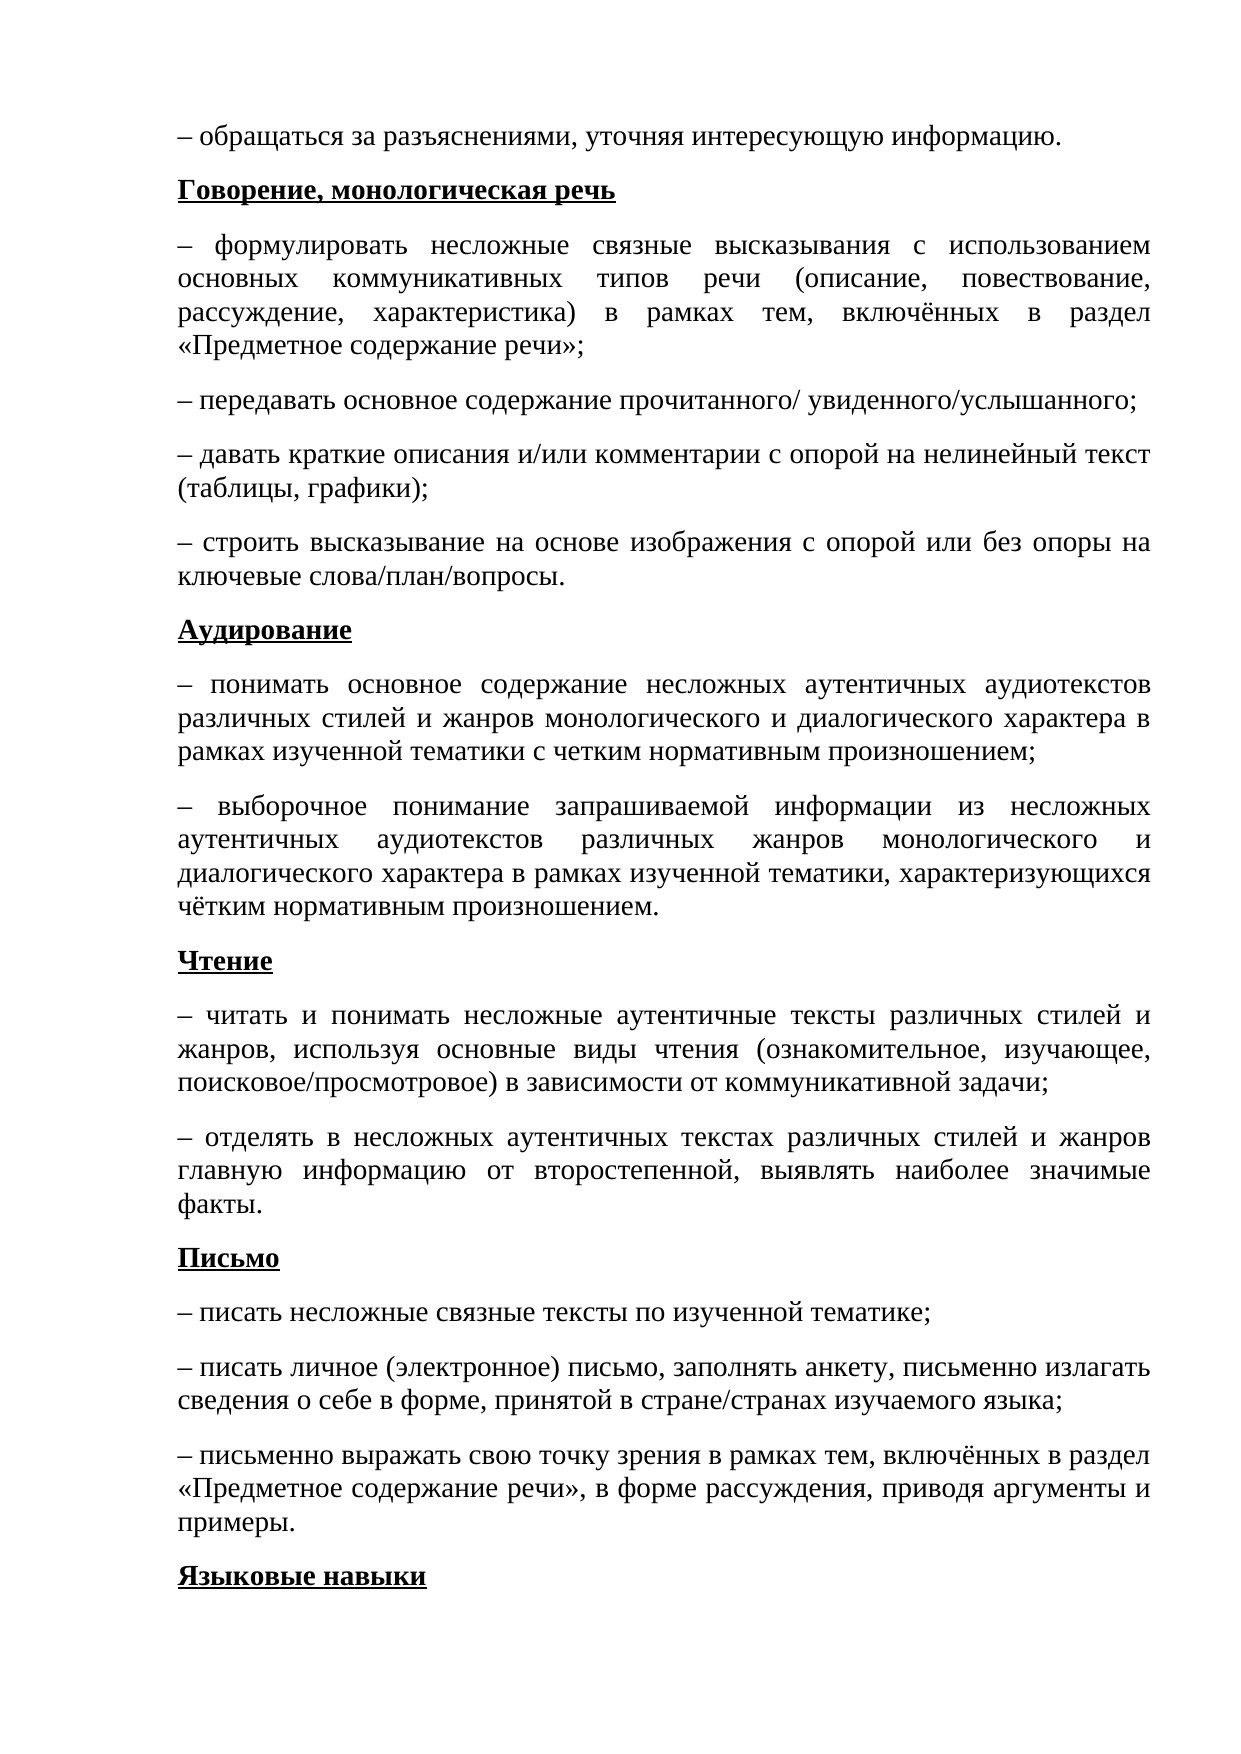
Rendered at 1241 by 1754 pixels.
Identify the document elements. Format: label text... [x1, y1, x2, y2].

text – обращаться за разъяснениями, уточняя интересующую информацию. [177, 118, 1152, 152]
text – выборочное понимание запрашиваемой информации из несложных аутентичных аудиотекстов различных жанров монологического и диалогического характера в рамках изученной тематики, характеризующихся чётким нормативным произношением. [177, 788, 1152, 922]
text – понимать основное содержание несложных аутентичных аудиотекстов различных стилей и жанров монологического и диалогического характера в рамках изученной тематики с четким нормативным произношением; [177, 666, 1152, 767]
text – писать несложные связные тексты по изученной тематике; [177, 1294, 1152, 1328]
text – передавать основное содержание прочитанного/ увиденного/услышанного; [177, 382, 1152, 415]
text Аудирование [177, 612, 1152, 646]
text – отделять в несложных аутентичных текстах различных стилей и жанров главную информацию от второстепенной, выявлять наиболее значимые факты. [177, 1119, 1152, 1219]
text – читать и понимать несложные аутентичные тексты различных стилей и жанров, используя основные виды чтения (ознакомительное, изучающее, поисковое/просмотровое) в зависимости от коммуникативной задачи; [177, 997, 1152, 1098]
text – писать личное (электронное) письмо, заполнять анкету, письменно излагать сведения о себе в форме, принятой в стране/странах изучаемого языка; [177, 1349, 1152, 1416]
text – строить высказывание на основе изображения с опорой или без опоры на ключевые слова/план/вопросы. [177, 524, 1152, 591]
text – давать краткие описания и/или комментарии с опорой на нелинейный текст (таблицы, графики); [177, 436, 1152, 503]
text Говорение, монологическая речь [177, 172, 1152, 206]
text Чтение [177, 943, 1152, 976]
text Письмо [177, 1240, 1152, 1274]
text – письменно выражать свою точку зрения в рамках тем, включённых в раздел «Предметное содержание речи», в форме рассуждения, приводя аргументы и примеры. [177, 1437, 1152, 1537]
text – формулировать несложные связные высказывания с использованием основных коммуникативных типов речи (описание, повествование, рассуждение, характеристика) в рамках тем, включённых в раздел «Предметное содержание речи»; [177, 227, 1152, 361]
text Языковые навыки [177, 1558, 1152, 1592]
